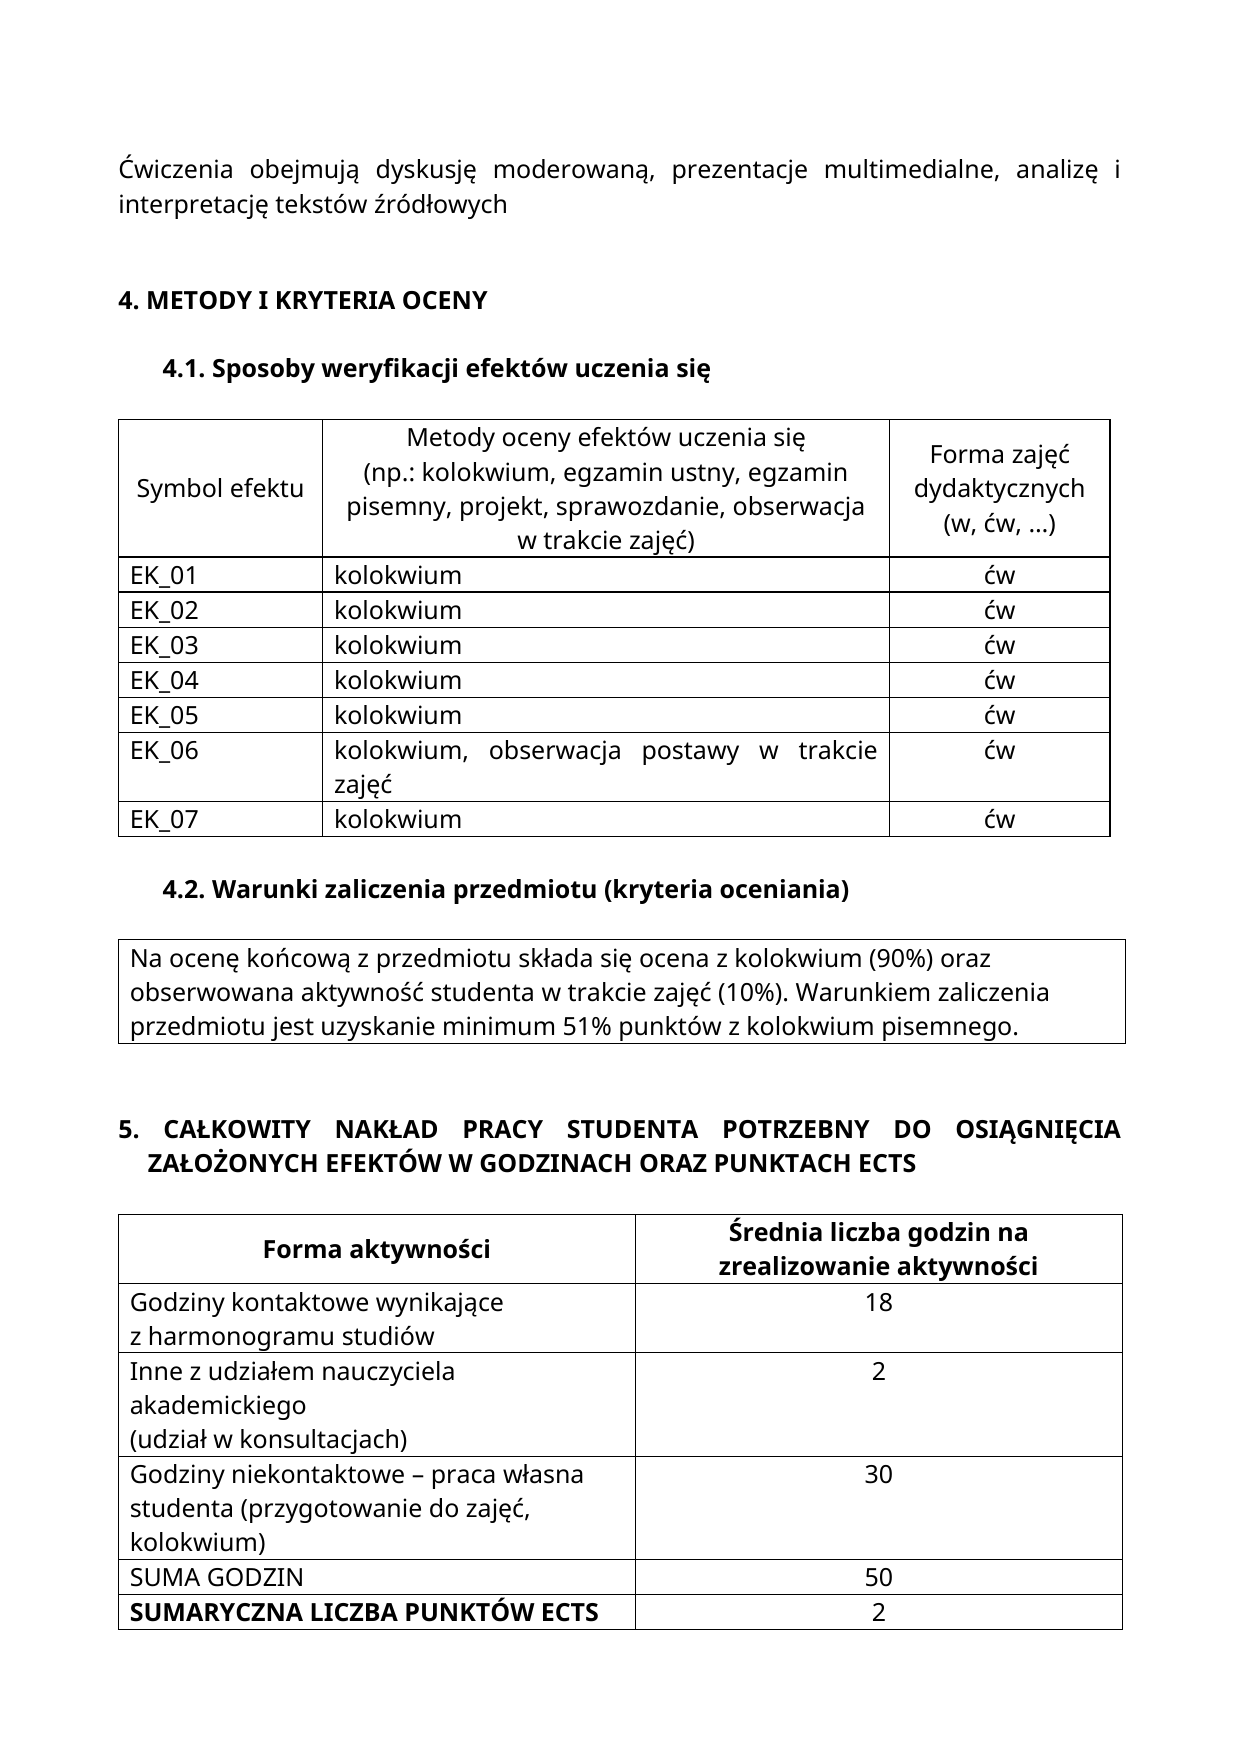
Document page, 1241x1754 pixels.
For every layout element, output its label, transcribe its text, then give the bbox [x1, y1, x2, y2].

table_cell EK_06 [119, 733, 322, 801]
table_cell EK_04 [119, 663, 322, 697]
table_cell SUMARYCZNA LICZBA PUNKTÓW ECTS [119, 1595, 635, 1629]
table_cell 2 [636, 1353, 1122, 1456]
table_cell ćw [890, 593, 1109, 627]
table_cell EK_03 [119, 628, 322, 662]
table_cell 50 [636, 1560, 1122, 1594]
table_cell ćw [890, 733, 1109, 801]
table_cell 30 [636, 1457, 1122, 1559]
table_cell ćw [890, 802, 1109, 836]
table_cell Godziny niekontaktowe – praca własna studenta (przygotowanie do zajęć, kolokwium) [119, 1457, 635, 1559]
table_cell ćw [890, 628, 1109, 662]
table_cell EK_05 [119, 698, 322, 732]
text 4.1. Sposoby weryfikacji efektów uczenia się [162, 351, 1122, 385]
table_cell 2 [636, 1595, 1122, 1629]
table_cell EK_01 [119, 558, 322, 591]
text 4.2. Warunki zaliczenia przedmiotu (kryteria oceniania) [162, 871, 1122, 905]
table_cell 18 [636, 1284, 1122, 1352]
table_header Średnia liczba godzin na zrealizowanie aktywności [636, 1215, 1122, 1283]
text 4. METODY I KRYTERIA OCENY [118, 283, 1122, 317]
table_header Forma aktywności [119, 1215, 635, 1283]
table_cell kolokwium, obserwacja postawy w trakcie zajęć [323, 733, 889, 801]
table_cell kolokwium [323, 698, 889, 732]
table_cell kolokwium [323, 558, 889, 591]
table_header Forma zajęć dydaktycznych (w, ćw, …) [890, 420, 1109, 556]
table_cell EK_02 [119, 593, 322, 627]
table_header Na ocenę końcową z przedmiotu składa się ocena z kolokwium (90%) oraz obserwowana aktywność studenta w trakcie zajęć (10%). Warunkiem zaliczenia przedmiotu jest uzyskanie minimum 51% punktów z kolokwium pisemnego. [119, 940, 1125, 1043]
table_cell kolokwium [323, 593, 889, 627]
table_cell Godziny kontaktowe wynikające z harmonogramu studiów [119, 1284, 635, 1352]
table_cell kolokwium [323, 628, 889, 662]
table_cell ćw [890, 698, 1109, 732]
table_cell SUMA GODZIN [119, 1560, 635, 1594]
table_header Metody oceny efektów uczenia się (np.: kolokwium, egzamin ustny, egzamin pisemny, projekt, sprawozdanie, obserwacja w trakcie zajęć) [323, 420, 889, 556]
table_cell EK_07 [119, 802, 322, 836]
text Ćwiczenia obejmują dyskusję moderowaną, prezentacje multimedialne, analizę i interpretację tekstów źródłowych [118, 152, 1122, 220]
text 5. CAŁKOWITY NAKŁAD PRACY STUDENTA POTRZEBNY DO OSIĄGNIĘCIA ZAŁOŻONYCH EFEKTÓW W GODZINACH ORAZ PUNKTACH ECTS [118, 1112, 1122, 1180]
table_cell kolokwium [323, 802, 889, 836]
table_cell Inne z udziałem nauczyciela akademickiego (udział w konsultacjach) [119, 1353, 635, 1456]
table_cell kolokwium [323, 663, 889, 697]
table_cell ćw [890, 558, 1109, 591]
table_cell ćw [890, 663, 1109, 697]
table_header Symbol efektu [119, 420, 322, 556]
